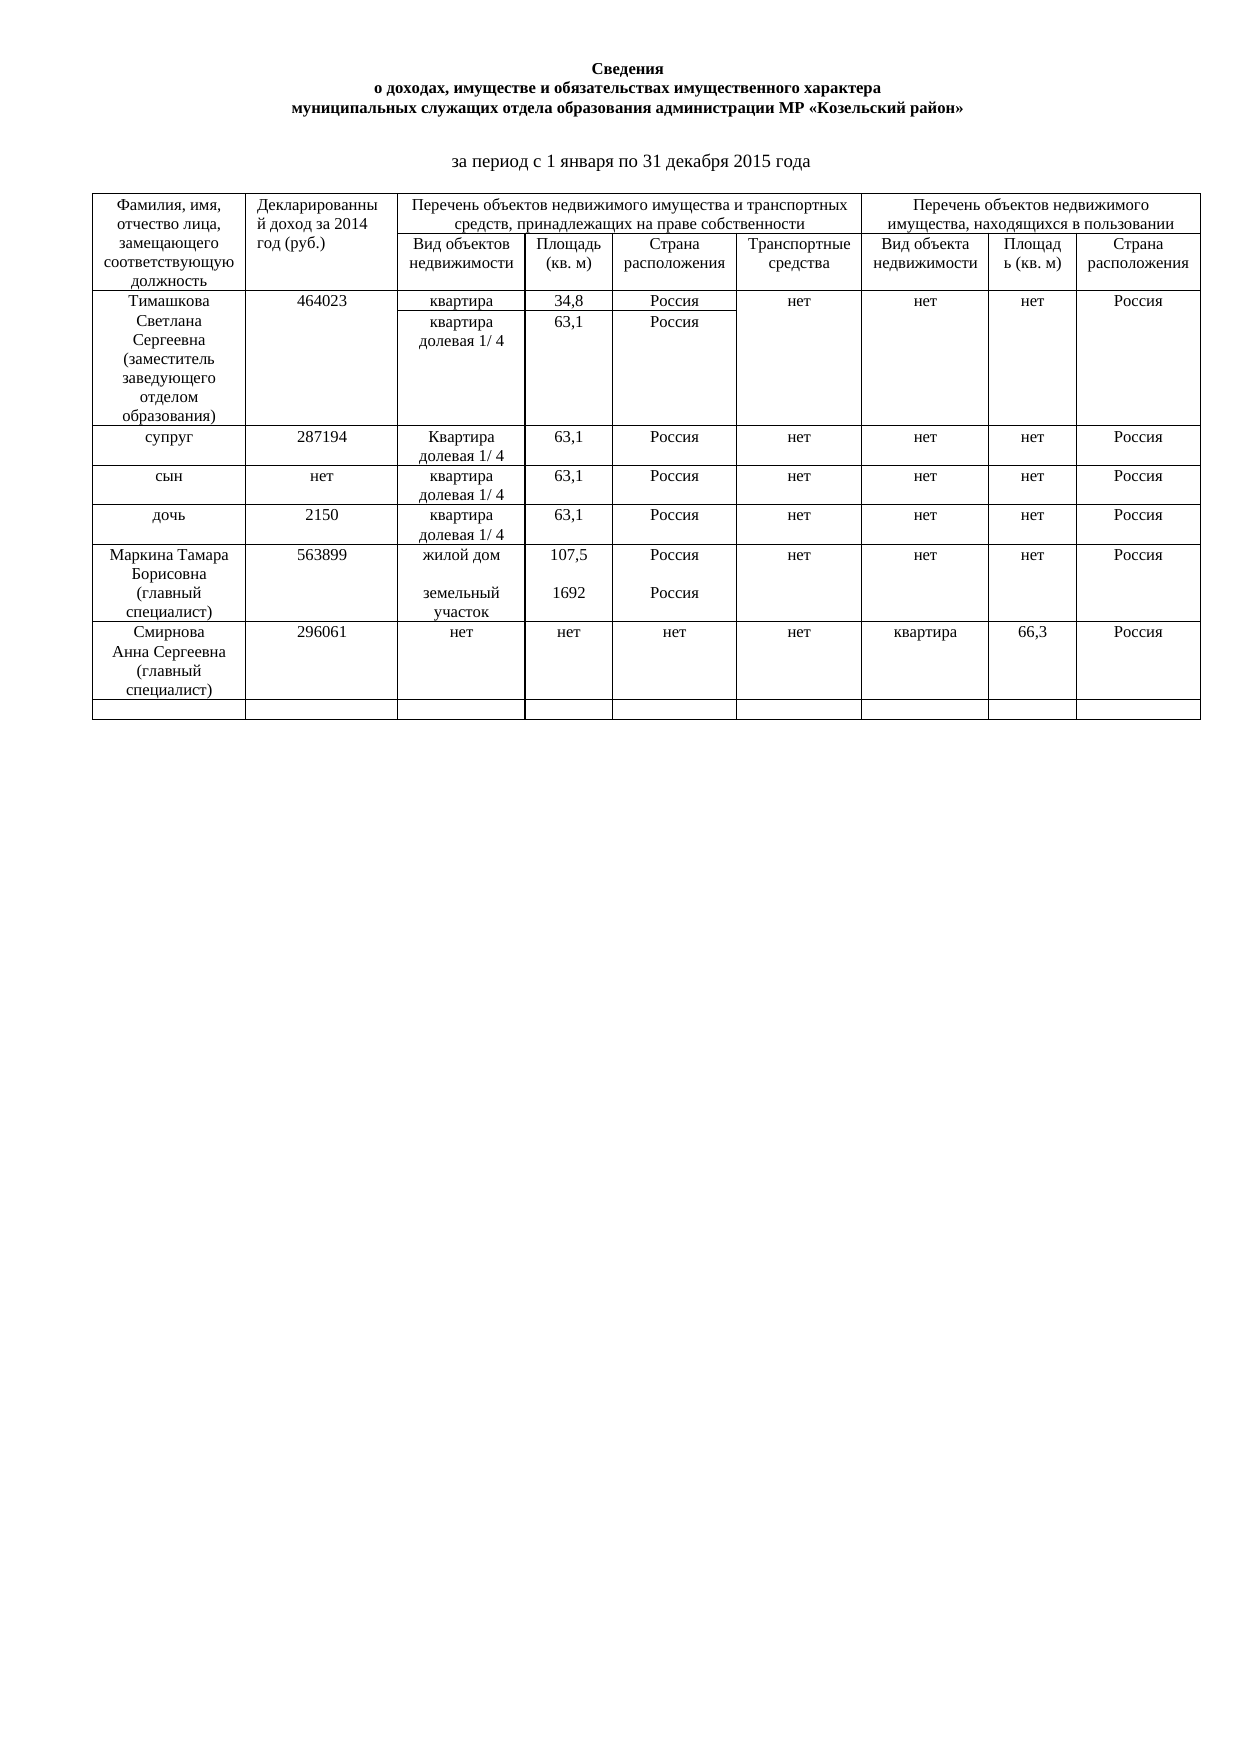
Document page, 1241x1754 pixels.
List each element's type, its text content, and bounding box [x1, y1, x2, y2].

table_cell нет [989, 505, 1076, 543]
table_cell [613, 700, 736, 719]
table_cell [398, 700, 524, 719]
table_cell 107,5 1692 [526, 545, 612, 621]
table_cell квартира долевая 1/ 4 [398, 505, 524, 543]
table_cell нет [737, 505, 861, 543]
table_cell 34,8 [526, 291, 612, 310]
table_header Перечень объектов недвижимого имущества и транспортных средств, принадлежащих на праве собственности [398, 194, 861, 233]
table_cell нет [246, 466, 397, 504]
table_cell квартира долевая 1/ 4 [398, 466, 524, 504]
table_cell Россия [1077, 426, 1200, 465]
table_cell нет [989, 291, 1076, 425]
table_cell 63,1 [526, 426, 612, 465]
table_cell нет [862, 545, 988, 621]
table_cell Россия [613, 505, 736, 543]
table_cell 296061 [246, 622, 397, 699]
table_cell нет [989, 426, 1076, 465]
table_cell сын [93, 466, 245, 504]
table_cell 63,1 [526, 466, 612, 504]
table_cell нет [989, 466, 1076, 504]
table_cell Россия [613, 291, 736, 310]
table_cell 63,1 [526, 311, 612, 425]
table_cell 63,1 [526, 505, 612, 543]
table_cell нет [737, 545, 861, 621]
table_cell [93, 700, 245, 719]
table_cell [1077, 700, 1200, 719]
table_cell квартира долевая 1/ 4 [398, 311, 524, 425]
table_cell нет [526, 622, 612, 699]
table_cell [526, 700, 612, 719]
table_cell нет [862, 505, 988, 543]
table_cell Вид объектов недвижимости [398, 234, 524, 290]
text Сведения [103, 59, 1152, 78]
text о доходах, имуществе и обязательствах имущественного характера [103, 78, 1152, 97]
table_cell Страна расположения [613, 234, 736, 290]
table_cell нет [862, 291, 988, 425]
table_cell нет [737, 291, 861, 425]
table_cell нет [862, 426, 988, 465]
table_cell квартира [862, 622, 988, 699]
table_cell нет [862, 466, 988, 504]
table_cell Россия [1077, 545, 1200, 621]
table_cell нет [398, 622, 524, 699]
table_cell Россия [613, 311, 736, 425]
table_cell [737, 700, 861, 719]
table_cell Маркина Тамара Борисовна (главный специалист) [93, 545, 245, 621]
table_cell Площадь (кв. м) [526, 234, 612, 290]
table_header Фамилия, имя, отчество лица, замещающего соответствующую должность [93, 194, 245, 290]
table_cell [862, 700, 988, 719]
table_cell нет [737, 466, 861, 504]
table_cell нет [989, 545, 1076, 621]
table_cell 2150 [246, 505, 397, 543]
table_cell квартира [398, 291, 524, 310]
table_cell Страна расположения [1077, 234, 1200, 290]
table_cell [246, 700, 397, 719]
table_cell 563899 [246, 545, 397, 621]
table_cell нет [737, 622, 861, 699]
table_cell Россия [1077, 466, 1200, 504]
table_cell Смирнова Анна Сергеевна (главный специалист) [93, 622, 245, 699]
table_cell Тимашкова Светлана Сергеевна (заместитель заведующего отделом образования) [93, 291, 245, 425]
table_cell дочь [93, 505, 245, 543]
table_cell жилой дом земельный участок [398, 545, 524, 621]
table_cell [989, 700, 1076, 719]
table_cell Россия [613, 426, 736, 465]
table_cell Россия [1077, 622, 1200, 699]
table_cell 464023 [246, 291, 397, 425]
table_cell Вид объекта недвижимости [862, 234, 988, 290]
table_cell супруг [93, 426, 245, 465]
table_header Перечень объектов недвижимого имущества, находящихся в пользовании [862, 194, 1200, 233]
table_cell 66,3 [989, 622, 1076, 699]
table_cell Россия [613, 466, 736, 504]
table_header Декларированный доход за 2014 год (руб.) [246, 194, 397, 290]
text за период с 1 января по 31 декабря 2015 года [103, 150, 1152, 172]
table_cell Площадь (кв. м) [989, 234, 1076, 290]
table_cell Квартира долевая 1/ 4 [398, 426, 524, 465]
table_cell Россия Россия [613, 545, 736, 621]
table_cell нет [613, 622, 736, 699]
table_cell нет [737, 426, 861, 465]
text муниципальных служащих отдела образования администрации МР «Козельский район» [103, 97, 1152, 117]
table_cell Россия [1077, 505, 1200, 543]
table_cell 287194 [246, 426, 397, 465]
table_cell Транспортные средства [737, 234, 861, 290]
table_cell Россия [1077, 291, 1200, 425]
